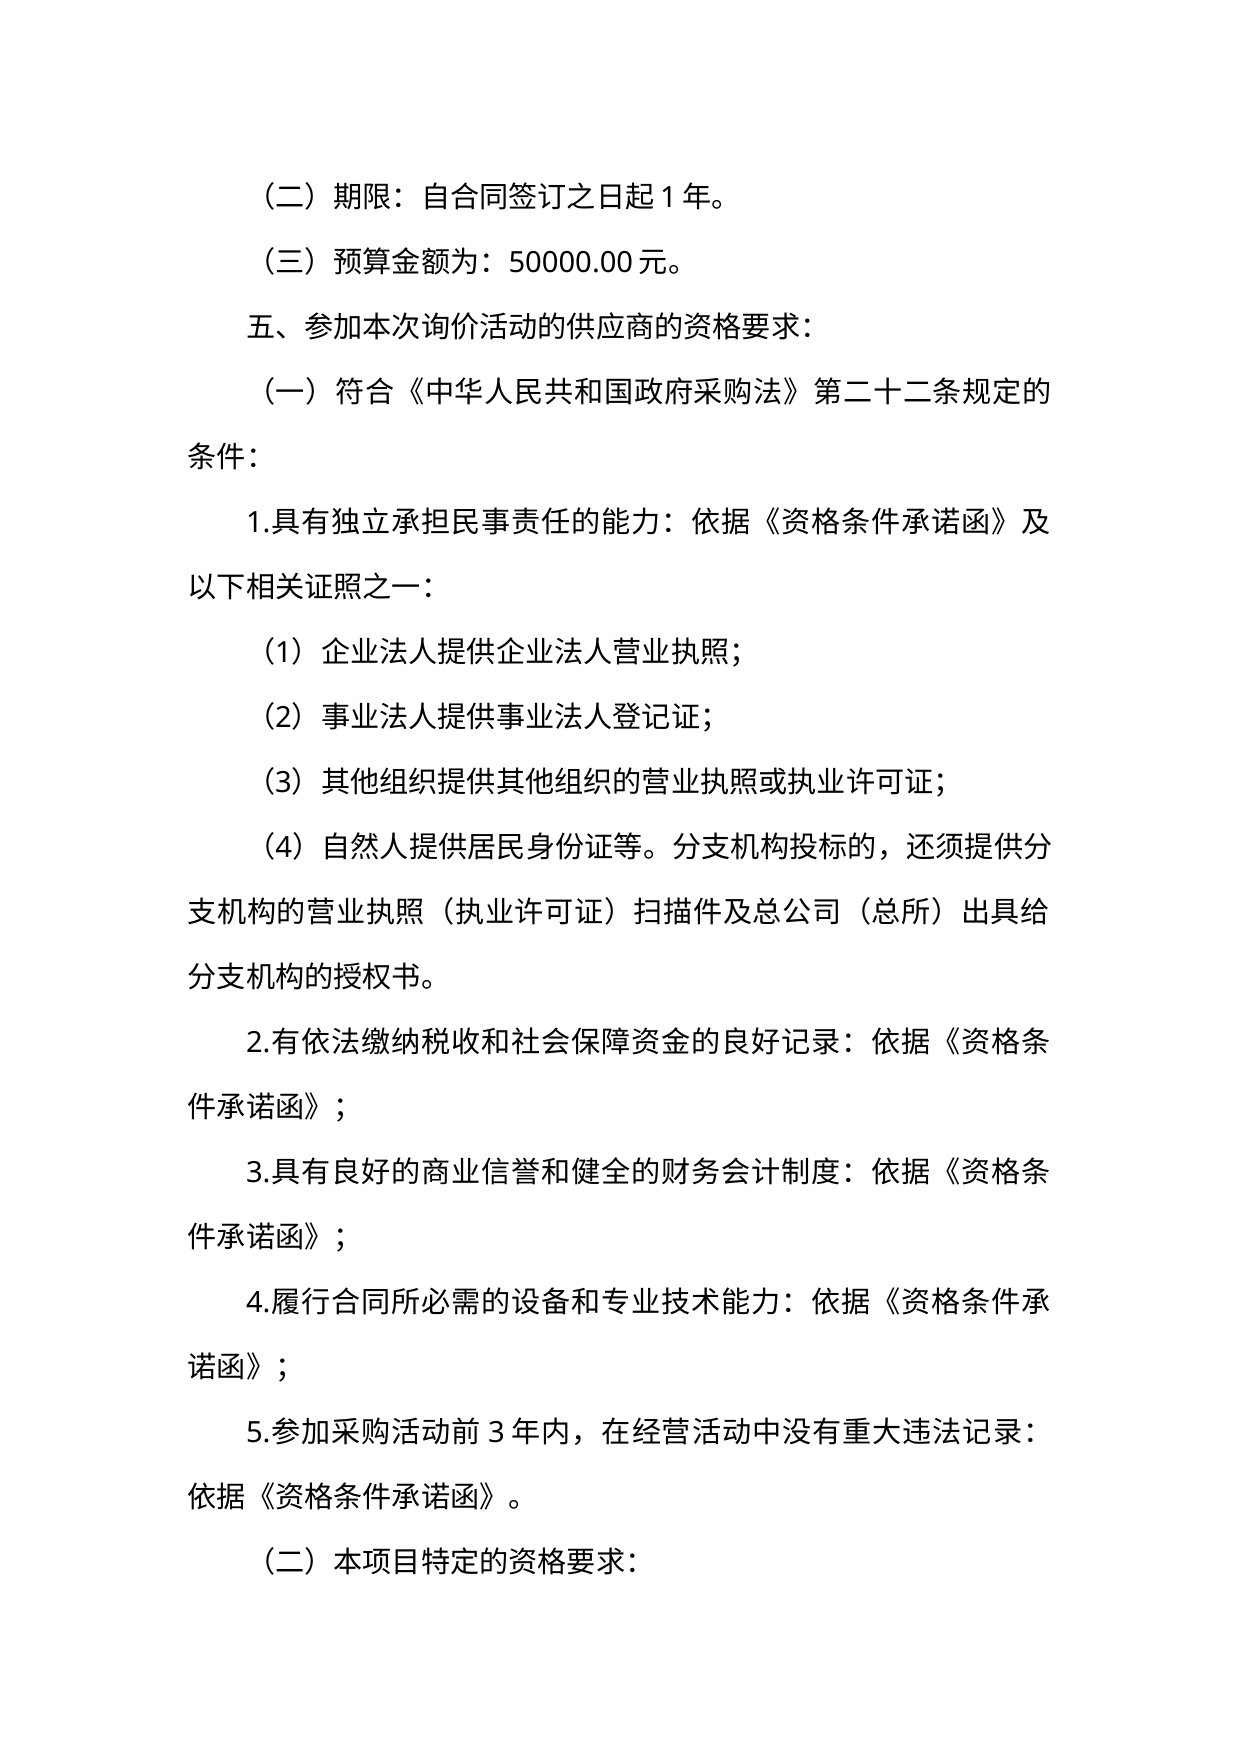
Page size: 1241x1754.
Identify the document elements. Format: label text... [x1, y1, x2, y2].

text （3）其他组织提供其他组织的营业执照或执业许可证； [187, 747, 1053, 812]
text 1.具有独立承担民事责任的能力：依据《资格条件承诺函》及以下相关证照之一： [187, 487, 1053, 617]
text 3.具有良好的商业信誉和健全的财务会计制度：依据《资格条件承诺函》； [187, 1137, 1053, 1267]
text （1）企业法人提供企业法人营业执照； [187, 617, 1053, 682]
text （2）事业法人提供事业法人登记证； [187, 682, 1053, 747]
text （二）期限：自合同签订之日起1年。 [187, 162, 1053, 227]
text （二）本项目特定的资格要求： [187, 1527, 1053, 1592]
text （4）自然人提供居民身份证等。分支机构投标的，还须提供分支机构的营业执照（执业许可证）扫描件及总公司（总所）出具给分支机构的授权书。 [187, 812, 1053, 1007]
text 2.有依法缴纳税收和社会保障资金的良好记录：依据《资格条件承诺函》； [187, 1007, 1053, 1137]
text 5.参加采购活动前3年内，在经营活动中没有重大违法记录：依据《资格条件承诺函》。 [187, 1397, 1053, 1527]
text （三）预算金额为：50000.00元。 [187, 227, 1053, 292]
text 4.履行合同所必需的设备和专业技术能力：依据《资格条件承诺函》； [187, 1267, 1053, 1397]
text （一）符合《中华人民共和国政府采购法》第二十二条规定的条件： [187, 357, 1053, 487]
text 五、参加本次询价活动的供应商的资格要求： [187, 292, 1053, 357]
